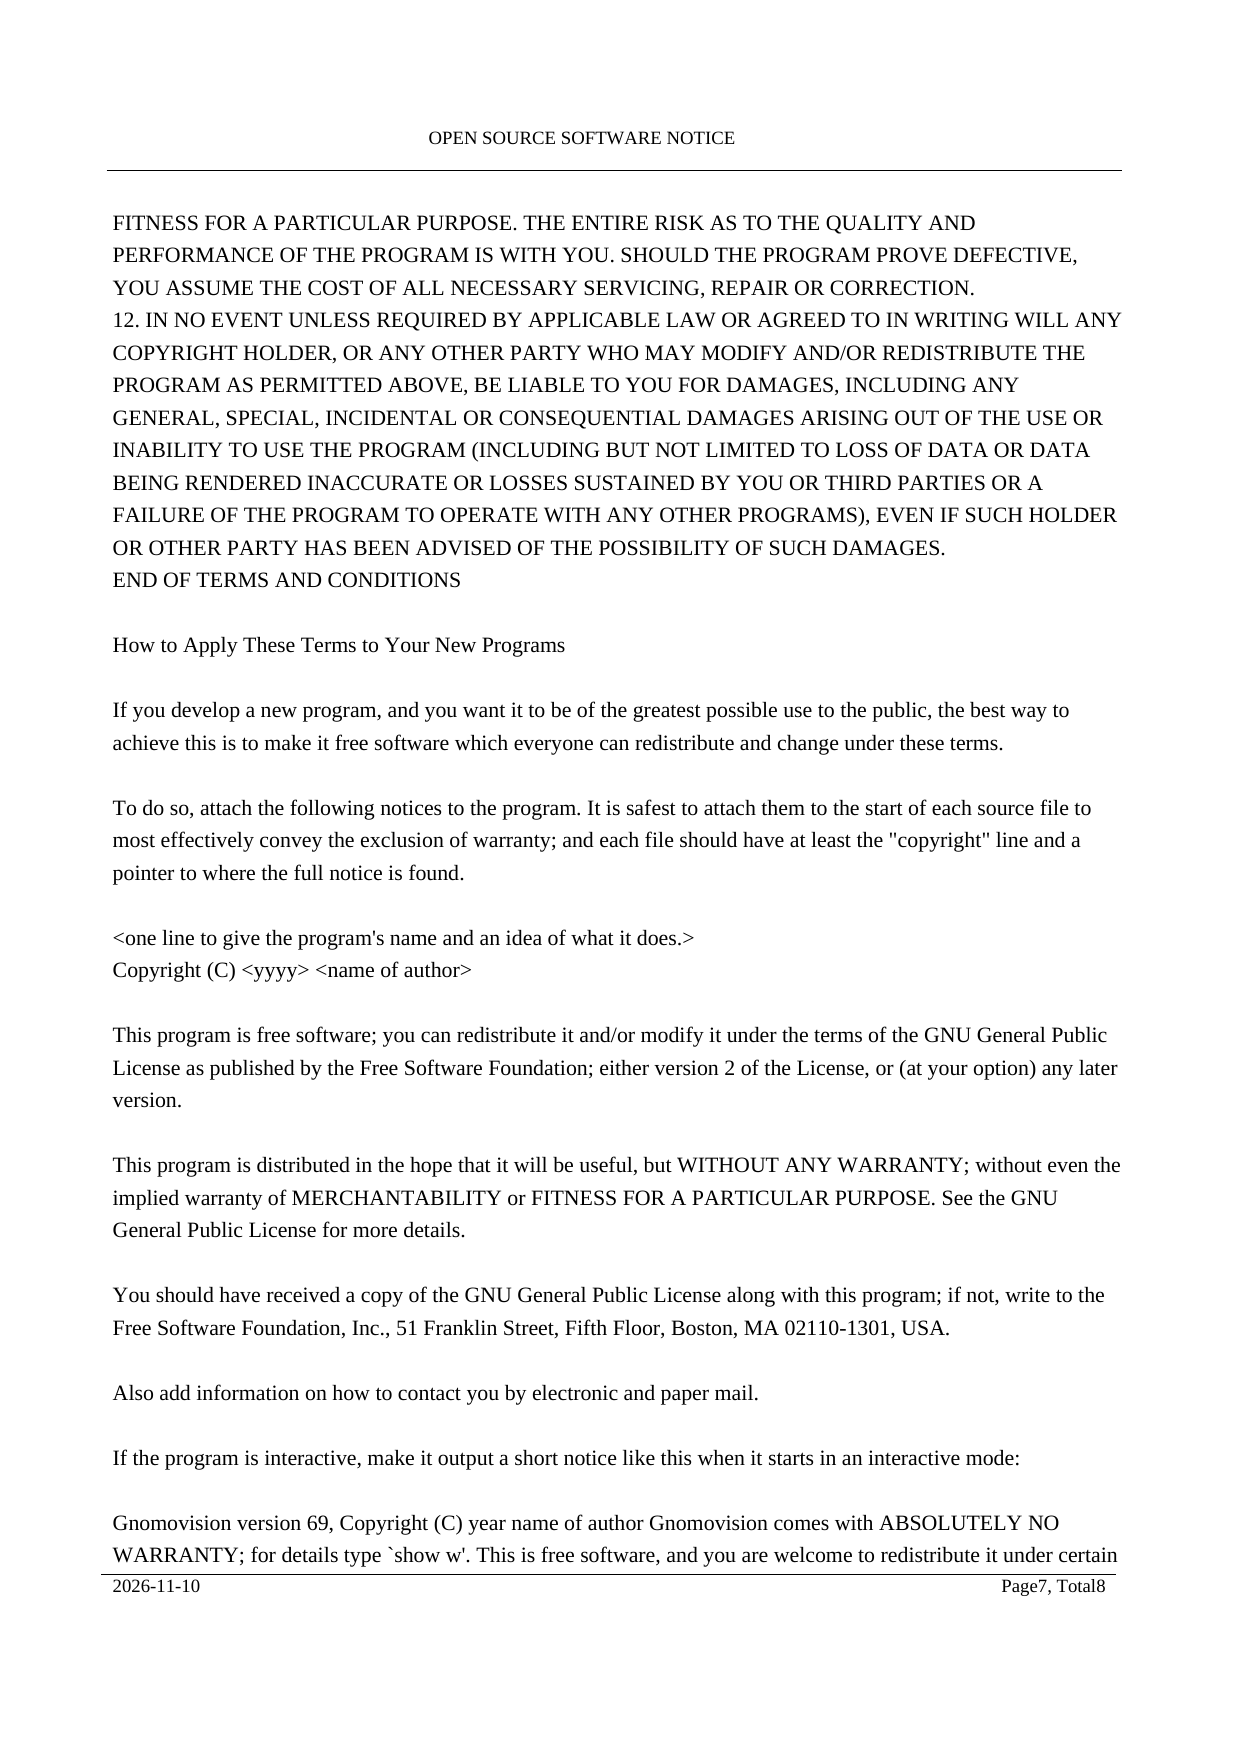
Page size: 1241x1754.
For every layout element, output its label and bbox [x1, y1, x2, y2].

text [112, 206, 1128, 1571]
